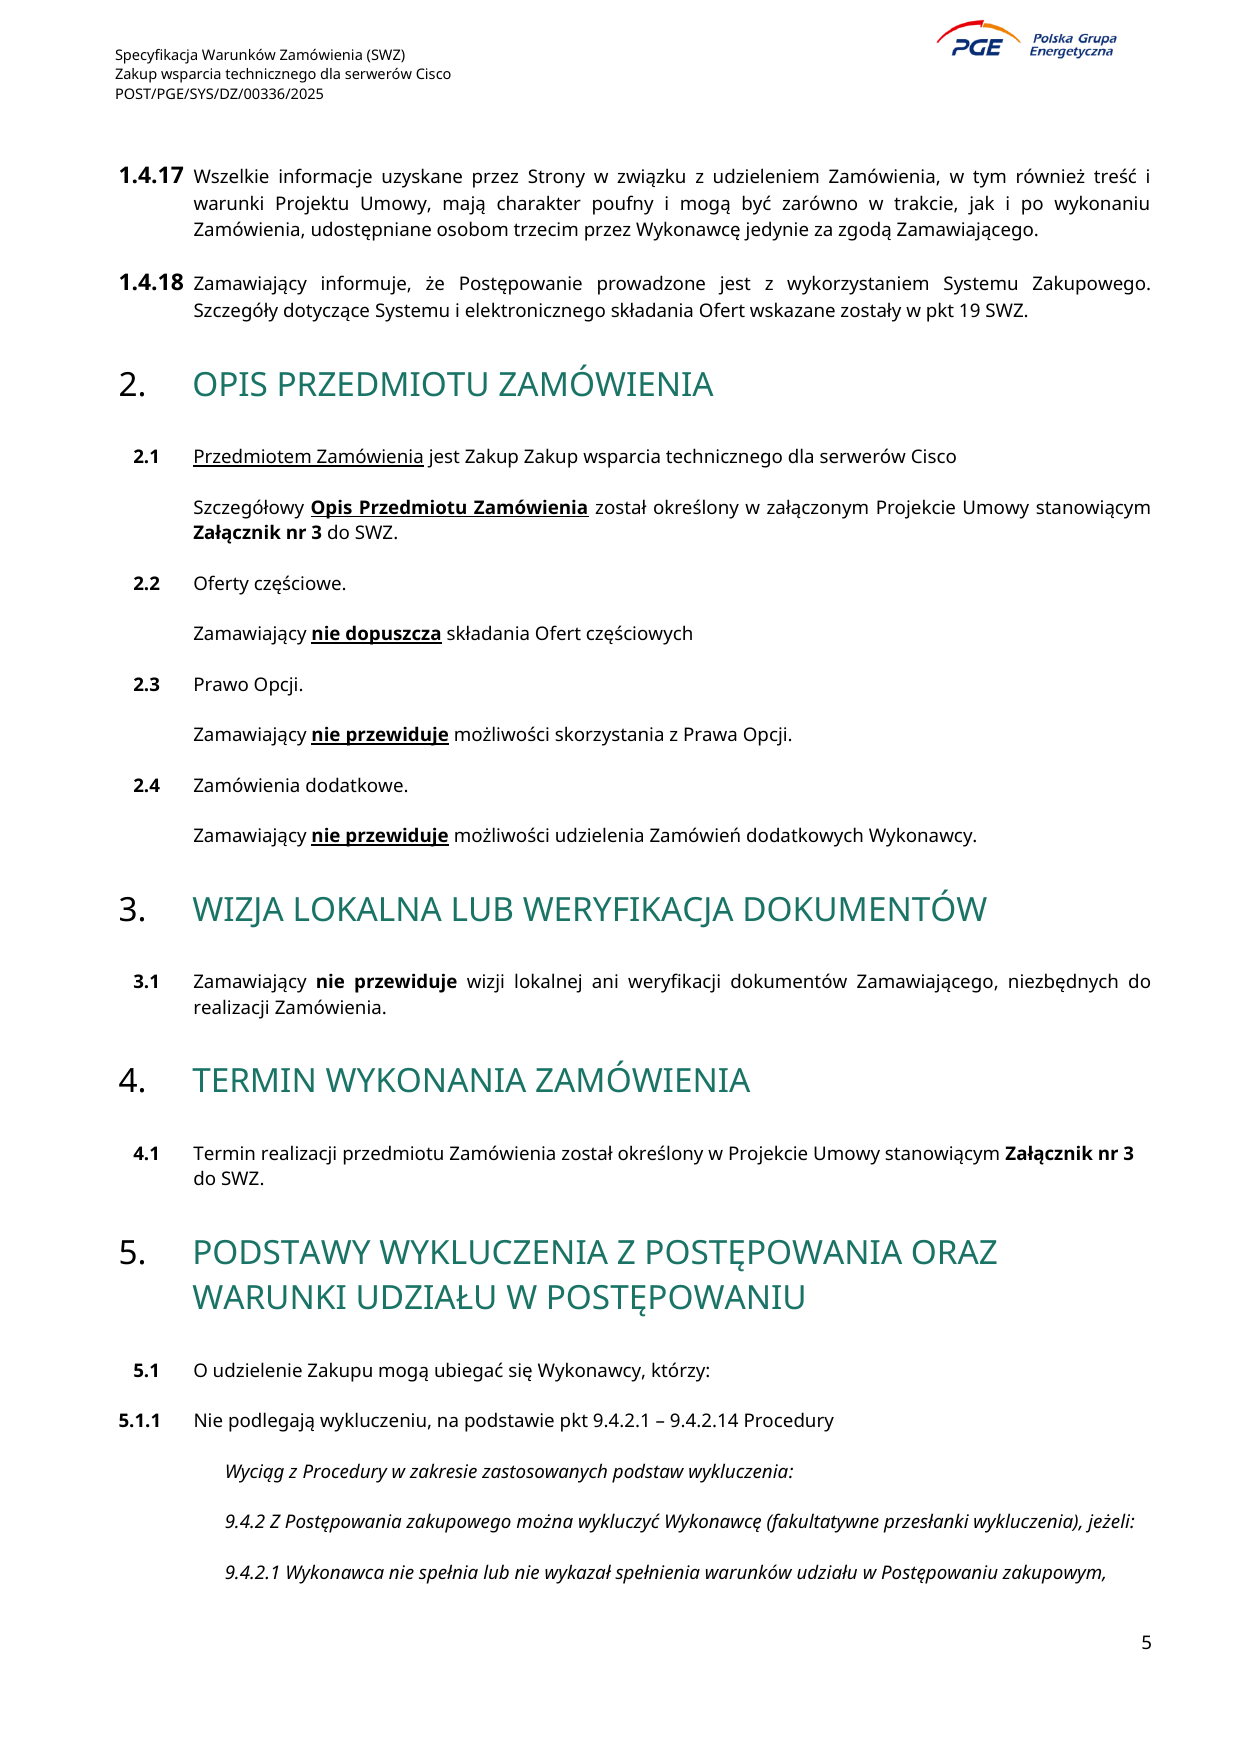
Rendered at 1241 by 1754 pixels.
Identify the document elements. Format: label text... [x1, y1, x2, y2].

picture [920, 14, 1132, 78]
subtitle Oferty częściowe. [133, 570, 1152, 596]
subtitle Zamawiający nie przewiduje wizji lokalnej ani weryfikacji dokumentów Zamawiającego, niezbędnych do realizacji Zamówienia. [382, 969, 1152, 1020]
subtitle Zamawiający nie przewiduje możliwości skorzystania z Prawa Opcji. [193, 722, 1152, 747]
text 9.4.2.1 Wykonawca nie spełnia lub nie wykazał spełnienia warunków udziału w Postępowaniu zakupowym, [224, 1559, 1152, 1584]
subtitle Wyciąg z Procedury w zakresie zastosowanych podstaw wykluczenia: [224, 1458, 1152, 1483]
subtitle Zamawiający nie dopuszcza składania Ofert częściowych [193, 621, 1152, 646]
subtitle Prawo Opcji. [133, 671, 1152, 697]
subtitle PODSTAWY WYKLUCZENIA Z POSTĘPOWANIA ORAZ WARUNKI UDZIAŁU W POSTĘPOWANIU [118, 1229, 1152, 1319]
subtitle 9.4.2 Z Postępowania zakupowego można wykluczyć Wykonawcę (fakultatywne przesłanki wykluczenia), jeżeli: [224, 1508, 1152, 1534]
subtitle Zamówienia dodatkowe. [133, 772, 1152, 798]
subtitle Szczegółowy Opis Przedmiotu Zamówienia został określony w załączonym Projekcie Umowy stanowiącym Załącznik nr 3 do SWZ. [193, 494, 1152, 545]
subtitle Przedmiotem Zamówienia jest Zakup Zakup wsparcia technicznego dla serwerów Cisco [133, 443, 1152, 469]
subtitle OPIS PRZEDMIOTU ZAMÓWIENIA [118, 361, 1152, 406]
subtitle Wszelkie informacje uzyskane przez Strony w związku z udzieleniem Zamówienia, w tym również treść i warunki Projektu Umowy, mają charakter poufny i mogą być zarówno w trakcie, jak i po wykonaniu Zamówienia, udostępniane osobom trzecim przez Wykonawcę jedynie za zgodą Zamawiającego. [118, 159, 1152, 241]
subtitle Nie podlegają wykluczeniu, na podstawie pkt 9.4.2.1 – 9.4.2.14 Procedury [118, 1407, 1152, 1433]
subtitle Zamawiający nie przewiduje możliwości udzielenia Zamówień dodatkowych Wykonawcy. [193, 823, 1152, 848]
subtitle TERMIN WYKONANIA ZAMÓWIENIA [118, 1057, 1152, 1103]
subtitle WIZJA LOKALNA LUB WERYFIKACJA DOKUMENTÓW [118, 886, 1152, 931]
subtitle Zamawiający informuje, że Postępowanie prowadzone jest z wykorzystaniem Systemu Zakupowego. Szczegóły dotyczące Systemu i elektronicznego składania Ofert wskazane zostały w pkt 19 SWZ. [118, 266, 1152, 323]
subtitle O udzielenie Zakupu mogą ubiegać się Wykonawcy, którzy: [133, 1357, 1152, 1382]
subtitle Termin realizacji przedmiotu Zamówienia został określony w Projekcie Umowy stanowiącym Załącznik nr 3 do SWZ. [264, 1140, 1152, 1191]
